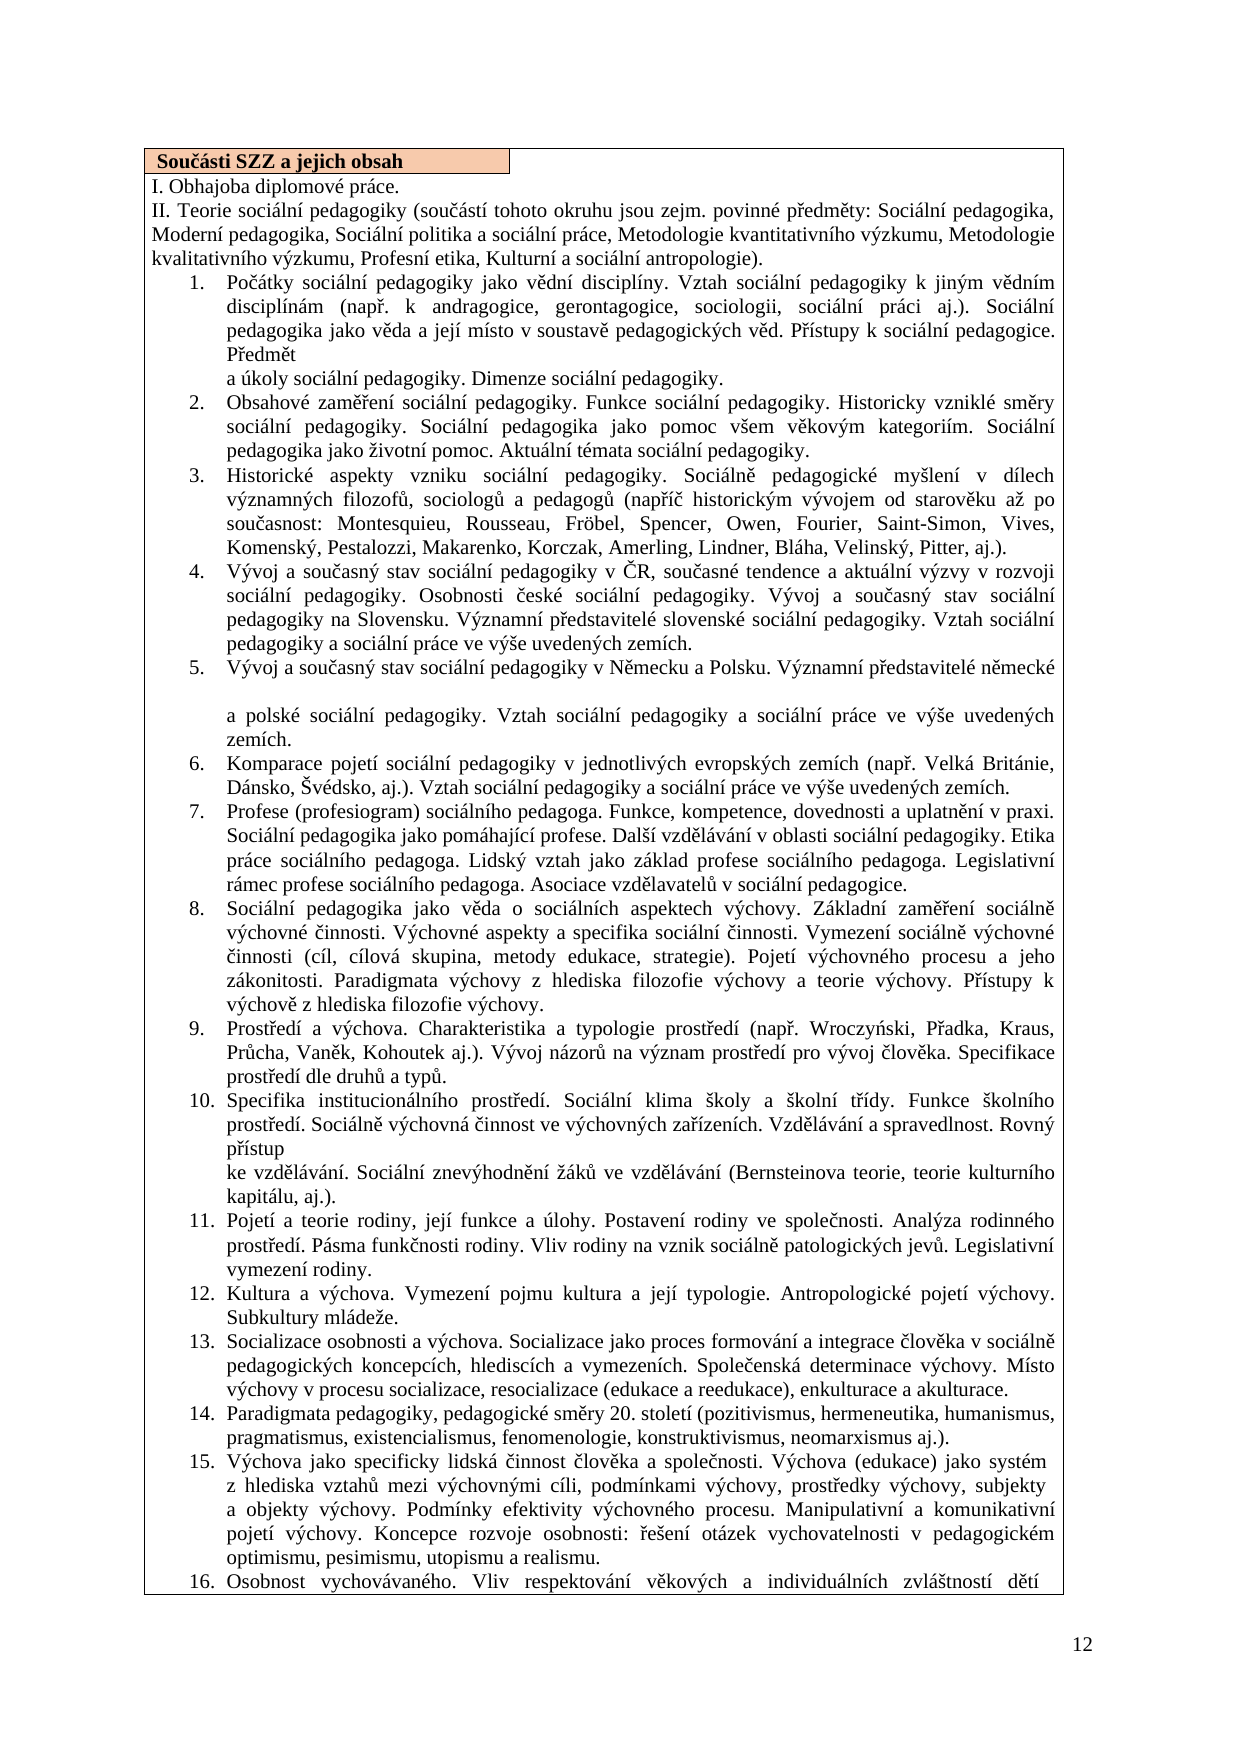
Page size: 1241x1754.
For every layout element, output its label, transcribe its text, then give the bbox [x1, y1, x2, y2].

table_cell [510, 149, 1063, 173]
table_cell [145, 173, 1063, 1593]
table_cell Součásti SZZ a jejich obsah [145, 149, 509, 173]
